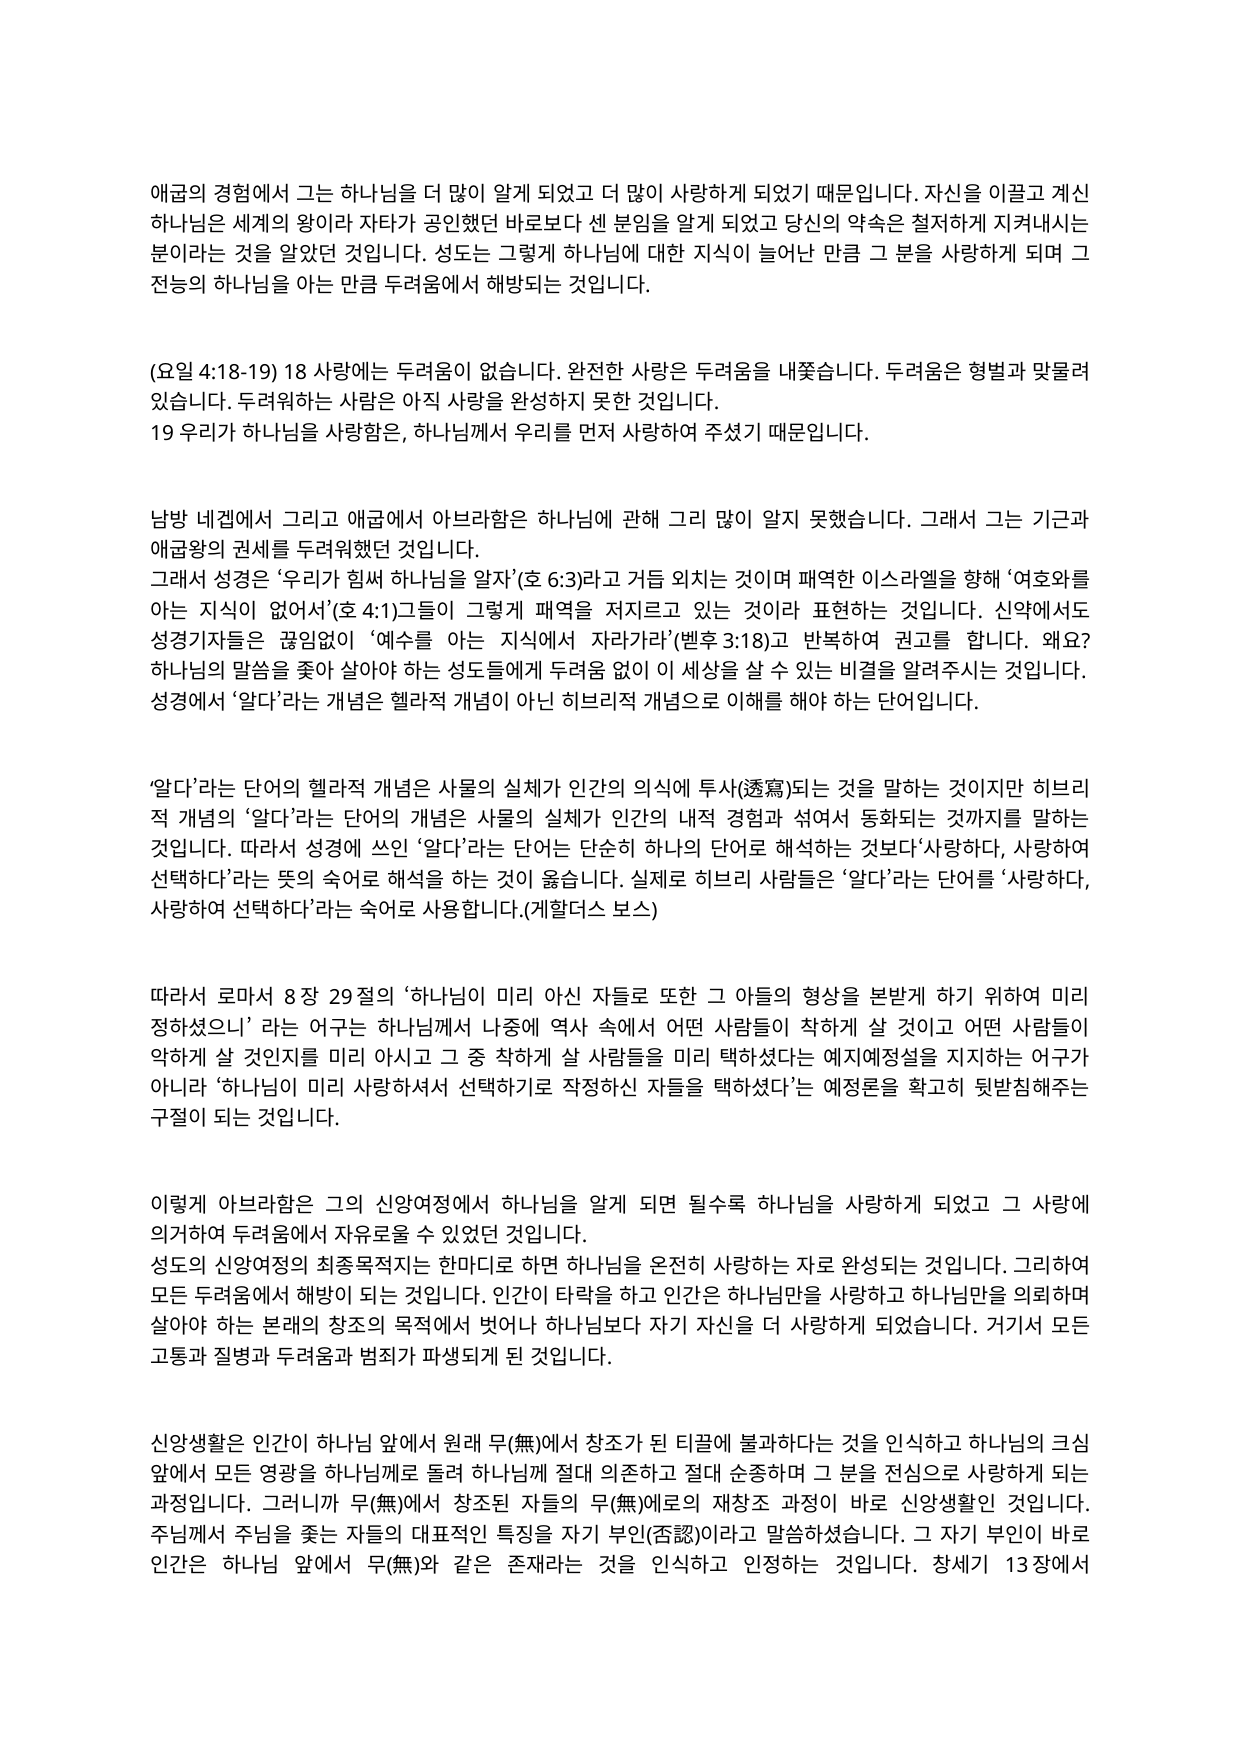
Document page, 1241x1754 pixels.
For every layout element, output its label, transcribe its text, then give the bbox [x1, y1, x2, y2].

text 그래서 성경은 ‘우리가 힘써 하나님을 알자’(호6:3)라고 거듭 외치는 것이며 패역한 이스라엘을 향해 ‘여호와를 아는 지식이 없어서’(호4:1)그들이 그렇게 패역을 저지르고 있는 것이라 표현하는 것입니다. 신약에서도 성경기자들은 끊임없이 ‘예수를 아는 지식에서 자라가라’(벧후3:18)고 반복하여 권고를 합니다. 왜요? 하나님의 말씀을 좇아 살아야 하는 성도들에게 두려움 없이 이 세상을 살 수 있는 비결을 알려주시는 것입니다. [150, 564, 1090, 685]
text 이렇게 아브라함은 그의 신앙여정에서 하나님을 알게 되면 될수록 하나님을 사랑하게 되었고 그 사랑에 의거하여 두려움에서 자유로울 수 있었던 것입니다. [150, 1188, 1090, 1249]
text 남방 네겝에서 그리고 애굽에서 아브라함은 하나님에 관해 그리 많이 알지 못했습니다. 그래서 그는 기근과 애굽왕의 권세를 두려워했던 것입니다. [150, 503, 1090, 564]
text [150, 1427, 1090, 1579]
text 애굽의 경험에서 그는 하나님을 더 많이 알게 되었고 더 많이 사랑하게 되었기 때문입니다. 자신을 이끌고 계신 하나님은 세계의 왕이라 자타가 공인했던 바로보다 센 분임을 알게 되었고 당신의 약속은 철저하게 지켜내시는 분이라는 것을 알았던 것입니다. 성도는 그렇게 하나님에 대한 지식이 늘어난 만큼 그 분을 사랑하게 되며 그 전능의 하나님을 아는 만큼 두려움에서 해방되는 것입니다. [150, 177, 1090, 298]
text 19 우리가 하나님을 사랑함은, 하나님께서 우리를 먼저 사랑하여 주셨기 때문입니다. [150, 416, 1090, 446]
text ‘알다’라는 단어의 헬라적 개념은 사물의 실체가 인간의 의식에 투사(透寫)되는 것을 말하는 것이지만 히브리 적 개념의 ‘알다’라는 단어의 개념은 사물의 실체가 인간의 내적 경험과 섞여서 동화되는 것까지를 말하는 것입니다. 따라서 성경에 쓰인 ‘알다’라는 단어는 단순히 하나의 단어로 해석하는 것보다‘사랑하다, 사랑하여 선택하다’라는 뜻의 숙어로 해석을 하는 것이 옳습니다. 실제로 히브리 사람들은 ‘알다’라는 단어를 ‘사랑하다, 사랑하여 선택하다’라는 숙어로 사용합니다.(게할더스 보스) [150, 772, 1090, 923]
text 따라서 로마서 8장 29절의 ‘하나님이 미리 아신 자들로 또한 그 아들의 형상을 본받게 하기 위하여 미리 정하셨으니’ 라는 어구는 하나님께서 나중에 역사 속에서 어떤 사람들이 착하게 살 것이고 어떤 사람들이 악하게 살 것인지를 미리 아시고 그 중 착하게 살 사람들을 미리 택하셨다는 예지예정설을 지지하는 어구가 아니라 ‘하나님이 미리 사랑하셔서 선택하기로 작정하신 자들을 택하셨다’는 예정론을 확고히 뒷받침해주는 구절이 되는 것입니다. [150, 980, 1090, 1132]
text 성도의 신앙여정의 최종목적지는 한마디로 하면 하나님을 온전히 사랑하는 자로 완성되는 것입니다. 그리하여 모든 두려움에서 해방이 되는 것입니다. 인간이 타락을 하고 인간은 하나님만을 사랑하고 하나님만을 의뢰하며 살아야 하는 본래의 창조의 목적에서 벗어나 하나님보다 자기 자신을 더 사랑하게 되었습니다. 거기서 모든 고통과 질병과 두려움과 범죄가 파생되게 된 것입니다. [150, 1249, 1090, 1370]
text (요일4:18‐19) 18 사랑에는 두려움이 없습니다. 완전한 사랑은 두려움을 내쫓습니다. 두려움은 형벌과 맞물려 있습니다. 두려워하는 사람은 아직 사랑을 완성하지 못한 것입니다. [150, 355, 1090, 416]
text 성경에서 ‘알다’라는 개념은 헬라적 개념이 아닌 히브리적 개념으로 이해를 해야 하는 단어입니다. [150, 685, 1090, 715]
